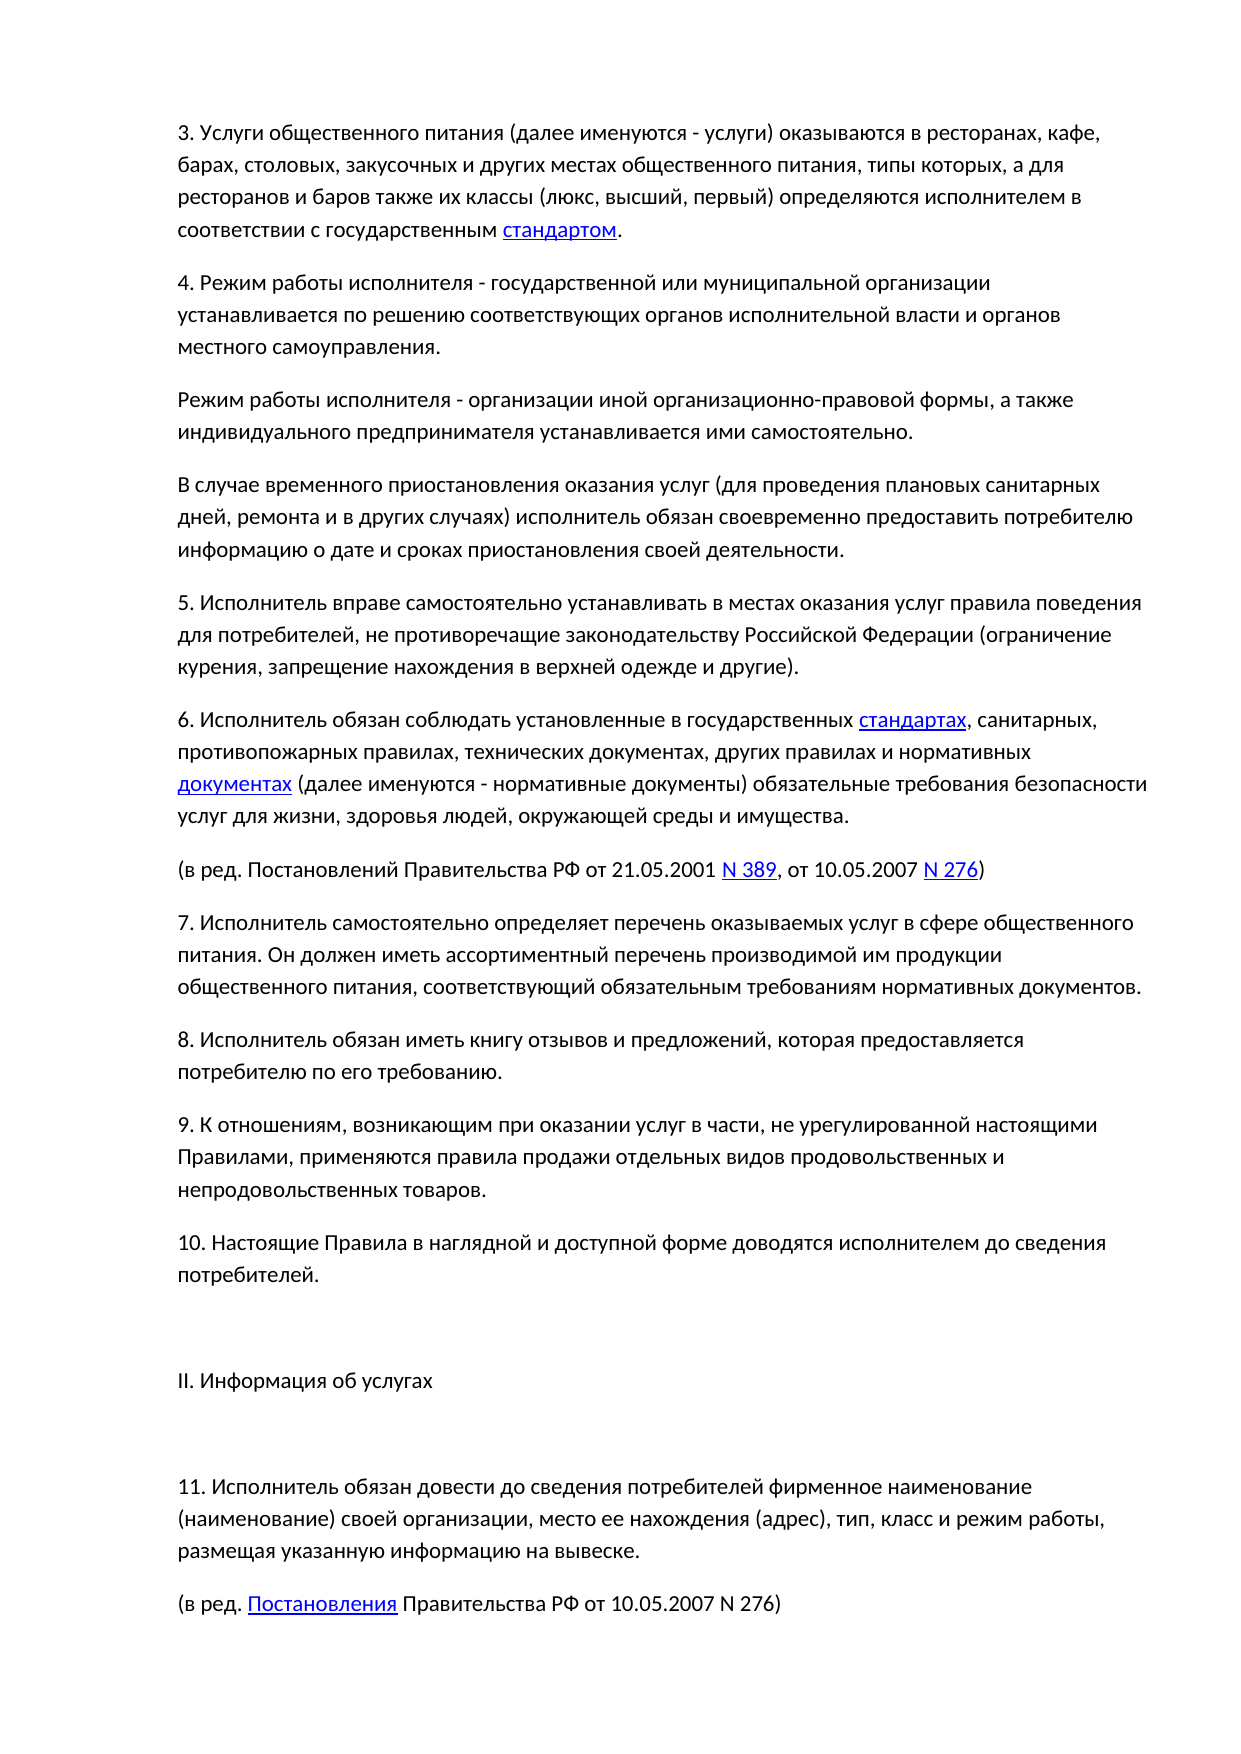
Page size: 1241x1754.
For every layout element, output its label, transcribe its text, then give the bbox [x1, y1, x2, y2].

text 10. Настоящие Правила в наглядной и доступной форме доводятся исполнителем до сведения потребителей. [177, 1228, 1152, 1288]
text Режим работы исполнителя - организации иной организационно-правовой формы, а также индивидуального предпринимателя устанавливается ими самостоятельно. [177, 385, 1152, 445]
text 6. Исполнитель обязан соблюдать установленные в государственных стандартах, санитарных, противопожарных правилах, технических документах, других правилах и нормативных документах (далее именуются - нормативные документы) обязательные требования безопасности услуг для жизни, здоровья людей, окружающей среды и имущества. [177, 705, 1152, 830]
text 7. Исполнитель самостоятельно определяет перечень оказываемых услуг в сфере общественного питания. Он должен иметь ассортиментный перечень производимой им продукции общественного питания, соответствующий обязательным требованиям нормативных документов. [177, 908, 1152, 1000]
text 9. К отношениям, возникающим при оказании услуг в части, не урегулированной настоящими Правилами, применяются правила продажи отдельных видов продовольственных и непродовольственных товаров. [177, 1110, 1152, 1203]
text II. Информация об услугах [177, 1366, 1152, 1394]
text (в ред. Постановлений Правительства РФ от 21.05.2001 N 389, от 10.05.2007 N 276) [177, 855, 1152, 883]
text 4. Режим работы исполнителя - государственной или муниципальной организации устанавливается по решению соответствующих органов исполнительной власти и органов местного самоуправления. [177, 268, 1152, 360]
text В случае временного приостановления оказания услуг (для проведения плановых санитарных дней, ремонта и в других случаях) исполнитель обязан своевременно предоставить потребителю информацию о дате и сроках приостановления своей деятельности. [177, 470, 1152, 563]
text (в ред. Постановления Правительства РФ от 10.05.2007 N 276) [177, 1589, 1152, 1617]
text 5. Исполнитель вправе самостоятельно устанавливать в местах оказания услуг правила поведения для потребителей, не противоречащие законодательству Российской Федерации (ограничение курения, запрещение нахождения в верхней одежде и другие). [177, 588, 1152, 680]
text 11. Исполнитель обязан довести до сведения потребителей фирменное наименование (наименование) своей организации, место ее нахождения (адрес), тип, класс и режим работы, размещая указанную информацию на вывеске. [177, 1472, 1152, 1564]
text 8. Исполнитель обязан иметь книгу отзывов и предложений, которая предоставляется потребителю по его требованию. [177, 1025, 1152, 1085]
text 3. Услуги общественного питания (далее именуются - услуги) оказываются в ресторанах, кафе, барах, столовых, закусочных и других местах общественного питания, типы которых, а для ресторанов и баров также их классы (люкс, высший, первый) определяются исполнителем в соответствии с государственным стандартом. [177, 118, 1152, 243]
